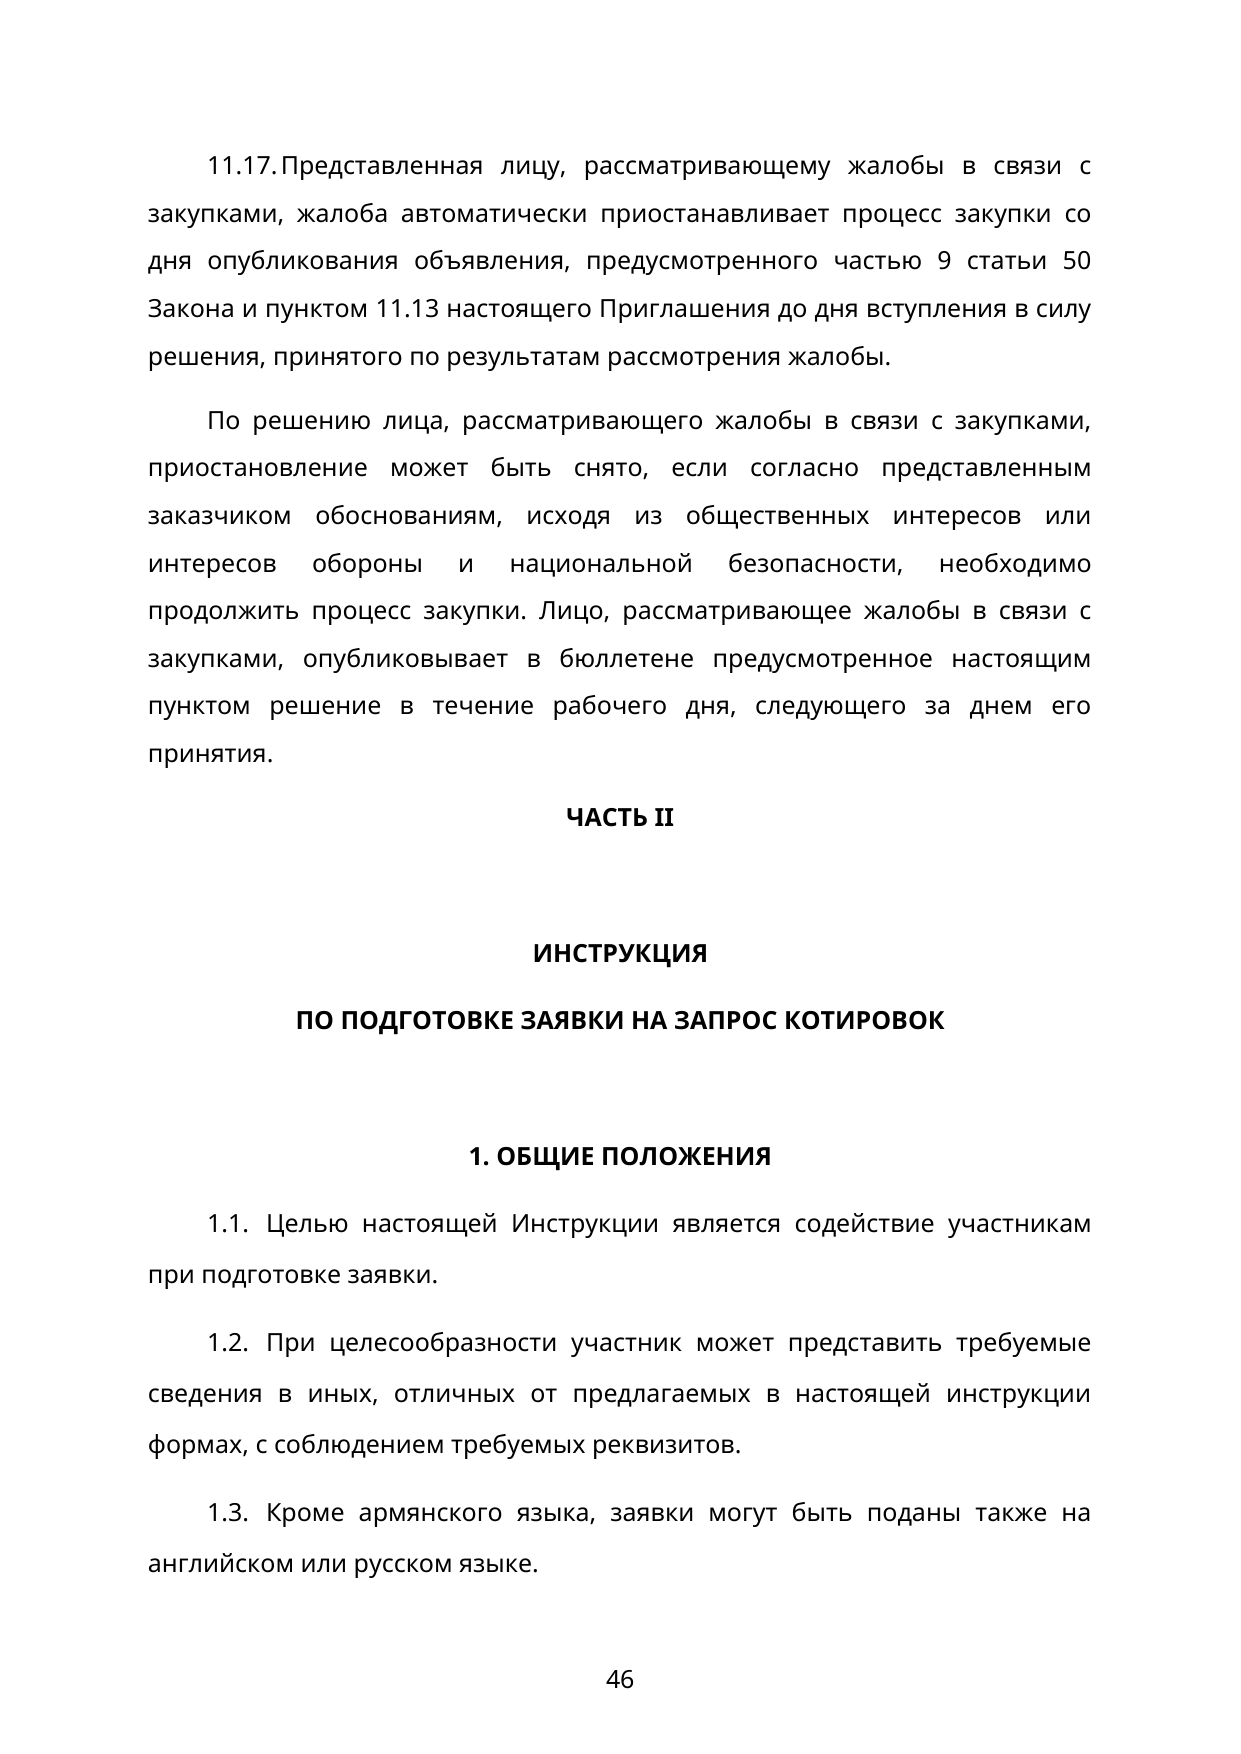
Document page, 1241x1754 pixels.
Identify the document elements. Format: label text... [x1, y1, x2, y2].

text 1.1. Целью настоящей Инструкции является содействие участникам при подготовке заявки. [148, 1206, 1092, 1291]
text 1.2. При целесообразности участник может представить требуемые сведения в иных, отличных от предлагаемых в настоящей инструкции формах, с соблюдением требуемых реквизитов. [148, 1325, 1092, 1461]
text 1. ОБЩИЕ ПОЛОЖЕНИЯ [148, 1138, 1092, 1172]
text ПО ПОДГОТОВКЕ ЗАЯВКИ НА ЗАПРОС КОТИРОВОК [148, 1003, 1092, 1037]
text ИНСТРУКЦИЯ [148, 935, 1092, 969]
text По решению лица, рассматривающего жалобы в связи с закупками, приостановление может быть снято, если согласно представленным заказчиком обоснованиям, исходя из общественных интересов или интересов обороны и национальной безопасности, необходимо продолжить процесс закупки. Лицо, рассматривающее жалобы в связи с закупками, опубликовывает в бюллетене предусмотренное настоящим пунктом решение в течение рабочего дня, следующего за днем его принятия. [148, 402, 1092, 770]
text ЧАСТЬ II [148, 800, 1092, 834]
text 11.17. Представленная лицу, рассматривающему жалобы в связи с закупками, жалоба автоматически приостанавливает процесс закупки со дня опубликования объявления, предусмотренного частью 9 статьи 50 Закона и пунктом 11.13 настоящего Приглашения до дня вступления в силу решения, принятого по результатам рассмотрения жалобы. [148, 148, 1092, 372]
text 1.3. Кроме армянского языка, заявки могут быть поданы также на английском или русском языке. [148, 1495, 1092, 1580]
